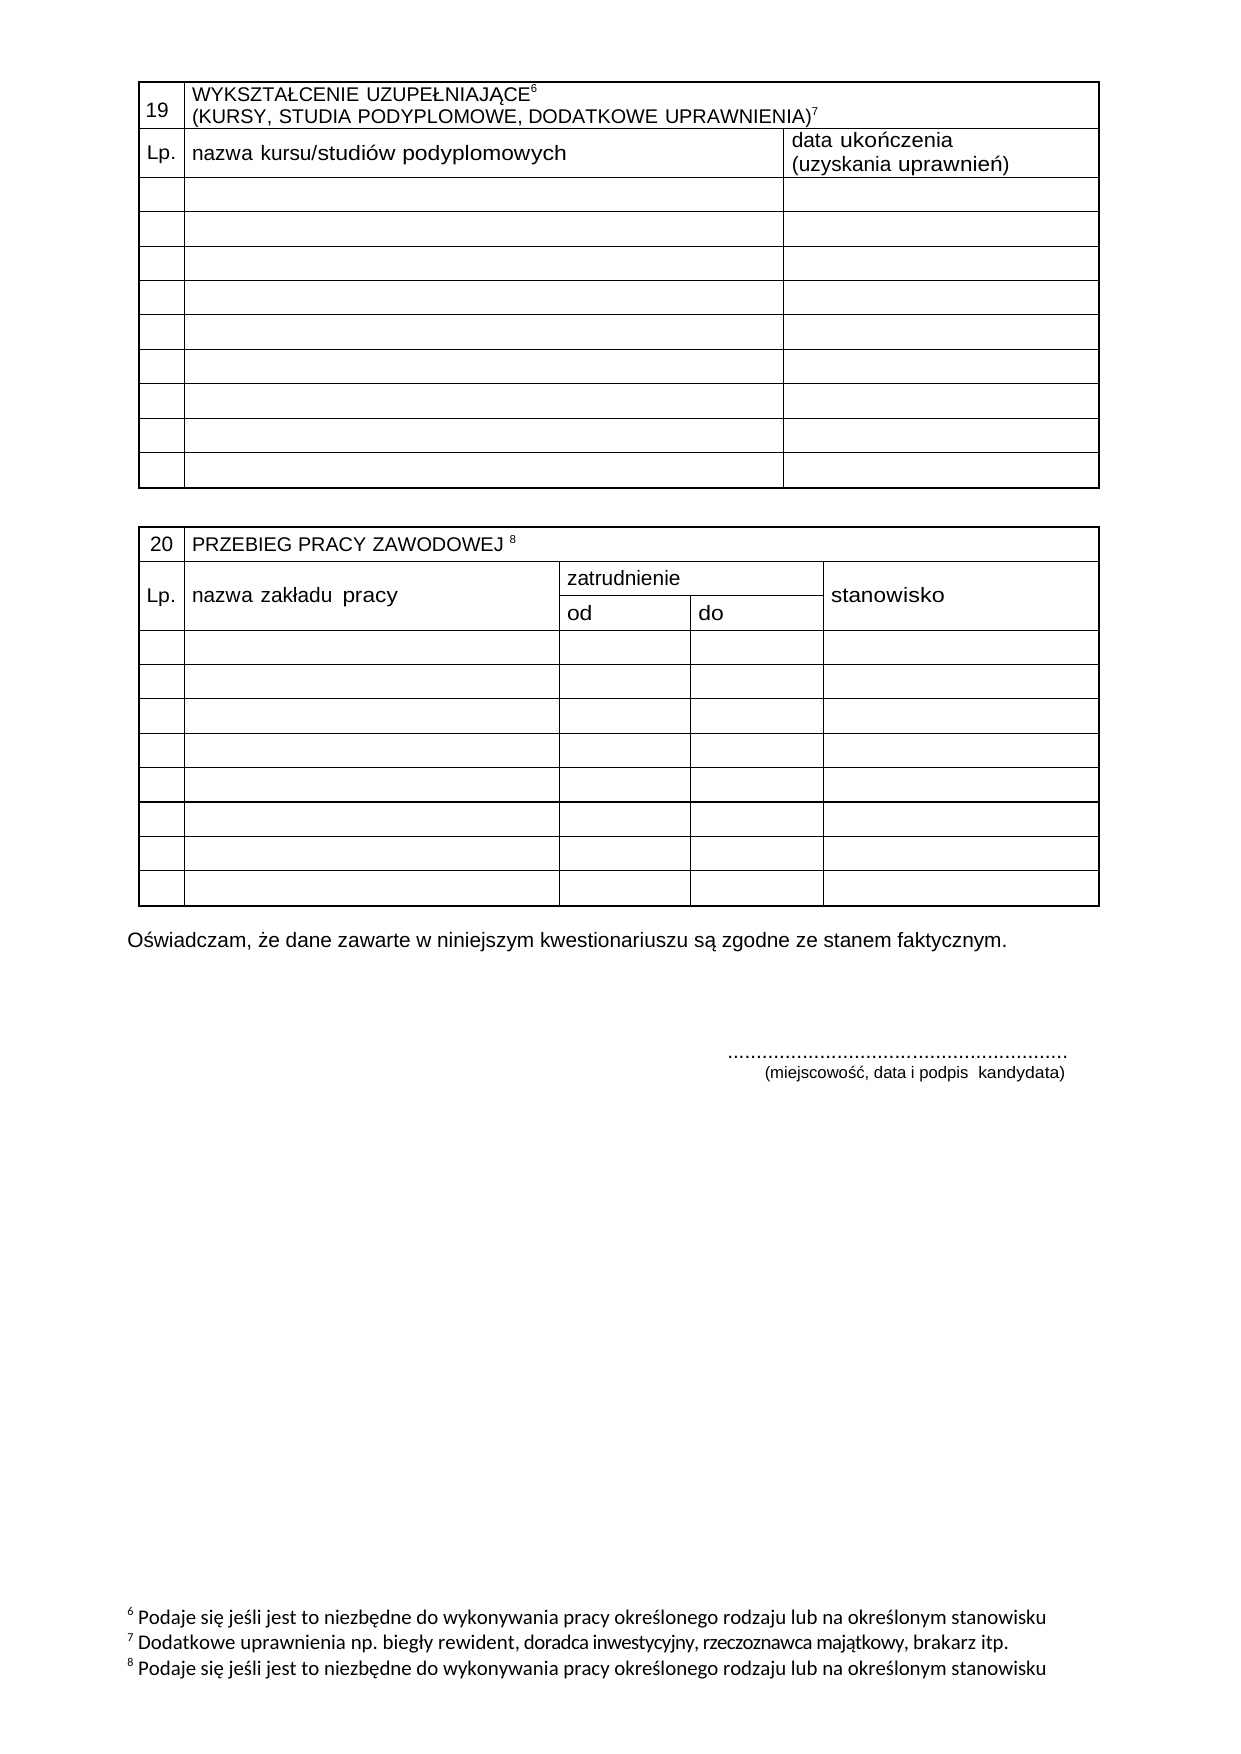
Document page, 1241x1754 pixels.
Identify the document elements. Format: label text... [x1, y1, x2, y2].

table_cell [140, 178, 184, 211]
table_cell zatrudnienie [560, 562, 823, 595]
table_cell [560, 631, 690, 664]
table_cell [140, 453, 184, 487]
table_cell [140, 803, 184, 836]
text Oświadczam, że dane zawarte w niniejszym kwestionariuszu są zgodne ze stanem faktycznym. [127, 928, 1113, 952]
table_cell [560, 768, 690, 801]
table_cell [140, 281, 184, 314]
table_cell [691, 665, 823, 698]
table_header 19 [140, 83, 184, 128]
table_cell [784, 350, 1098, 383]
table_cell [140, 384, 184, 417]
table_cell [691, 803, 823, 836]
table_cell [140, 212, 184, 246]
table_cell [185, 803, 559, 836]
table_cell [784, 212, 1098, 246]
table_cell [824, 734, 1098, 767]
table_cell [784, 419, 1098, 452]
table_cell [824, 803, 1098, 836]
table_cell [140, 350, 184, 383]
table_cell [185, 734, 559, 767]
table_cell stanowisko [824, 562, 1098, 629]
table_cell [824, 837, 1098, 870]
table_cell do [691, 596, 823, 629]
table_cell [560, 871, 690, 905]
table_cell [185, 453, 783, 487]
table_cell [185, 665, 559, 698]
table_cell [824, 665, 1098, 698]
table_cell [784, 281, 1098, 314]
table_cell [185, 281, 783, 314]
table_cell [185, 837, 559, 870]
table_cell [560, 665, 690, 698]
table_cell [691, 871, 823, 905]
table_cell [140, 631, 184, 664]
table_cell [824, 871, 1098, 905]
table_cell [140, 419, 184, 452]
table_cell [824, 631, 1098, 664]
table_cell [185, 350, 783, 383]
table_cell [824, 768, 1098, 801]
table_cell [691, 837, 823, 870]
table_cell nazwa zakładu pracy [185, 562, 559, 629]
table_cell [140, 699, 184, 733]
table_cell [784, 315, 1098, 349]
table_header 20 [140, 528, 184, 561]
table_cell nazwa kursu/studiów podyplomowych [185, 129, 783, 177]
table_cell [185, 699, 559, 733]
table_header PRZEBIEG PRACY ZAWODOWEJ [185, 528, 1098, 561]
table_cell [185, 384, 783, 417]
table_cell [784, 247, 1098, 280]
table_cell [185, 871, 559, 905]
table_cell od [560, 596, 690, 629]
table_cell [691, 768, 823, 801]
table_cell [784, 453, 1098, 487]
table_cell [691, 734, 823, 767]
table_cell [185, 178, 783, 211]
table_cell [140, 315, 184, 349]
table_cell Lp. [140, 562, 184, 629]
table_header WYKSZTAŁCENIE UZUPEŁNIAJĄCE (KURSY, STUDIA PODYPLOMOWE, DODATKOWE UPRAWNIENIA) [185, 83, 1098, 128]
table_cell [691, 699, 823, 733]
table_cell [691, 631, 823, 664]
table_cell [185, 315, 783, 349]
table_cell [560, 734, 690, 767]
text (miejscowość, data i podpis kandydata) [194, 1063, 1115, 1081]
table_cell [140, 665, 184, 698]
table_cell [185, 768, 559, 801]
text ........................................................... [148, 1039, 1088, 1063]
table_cell [140, 734, 184, 767]
table_cell [185, 631, 559, 664]
table_cell [560, 837, 690, 870]
table_cell [185, 212, 783, 246]
table_cell [560, 803, 690, 836]
table_cell [140, 247, 184, 280]
table_cell [824, 699, 1098, 733]
table_cell Lp. [140, 129, 184, 177]
table_cell [784, 178, 1098, 211]
table_cell [185, 247, 783, 280]
table_cell [140, 871, 184, 905]
table_cell [784, 384, 1098, 417]
table_cell data ukończenia (uzyskania uprawnień) [784, 129, 1098, 177]
table_cell [185, 419, 783, 452]
table_cell [140, 837, 184, 870]
table_cell [560, 699, 690, 733]
table_cell [140, 768, 184, 801]
